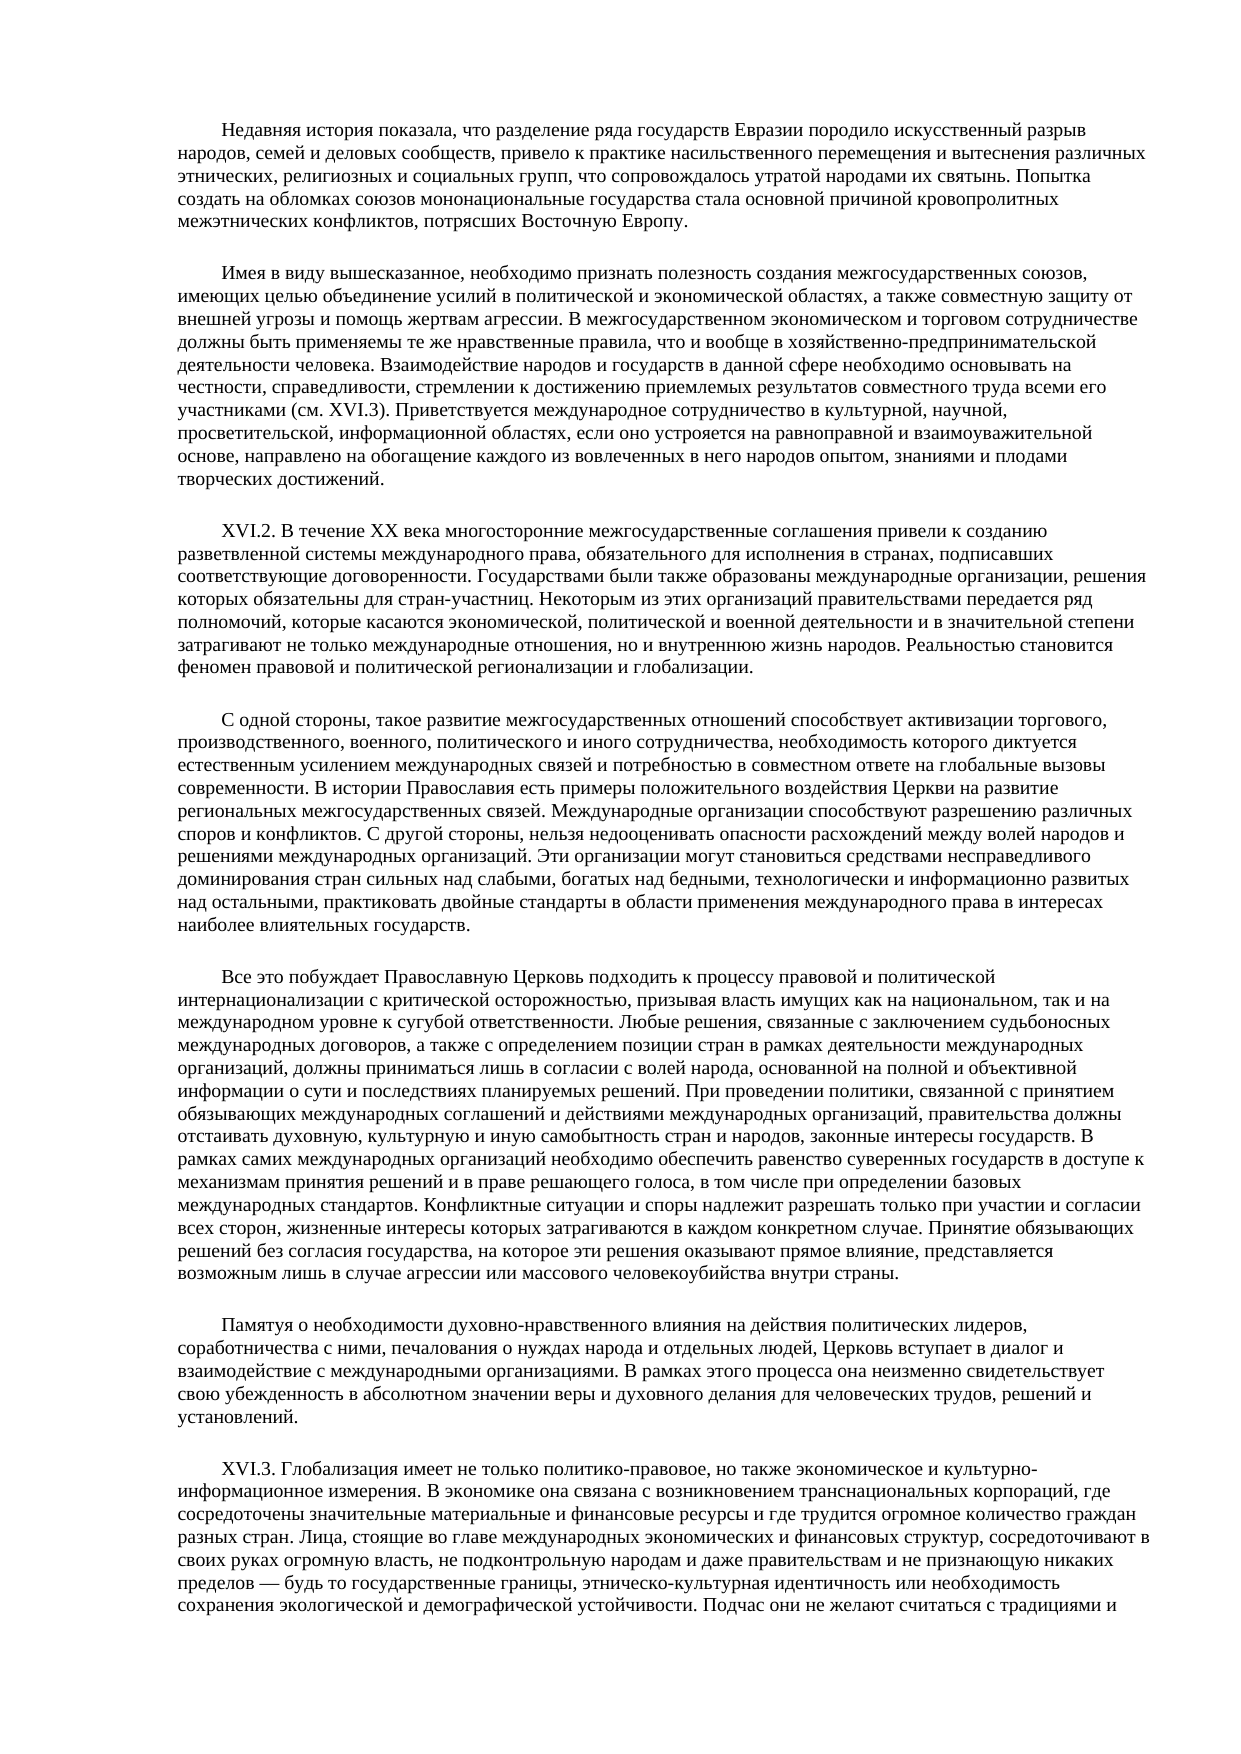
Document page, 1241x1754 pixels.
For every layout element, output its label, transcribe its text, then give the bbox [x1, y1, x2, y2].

text Имея в виду вышесказанное, необходимо признать полезность создания межгосударственных союзов, имеющих целью объединение усилий в политической и экономической областях, а также совместную защиту от внешней угрозы и помощь жертвам агрессии. В межгосударственном экономическом и торговом сотрудничестве должны быть применяемы те же нравственные правила, что и вообще в хозяйственно-предпринимательской деятельности человека. Взаимодействие народов и государств в данной сфере необходимо основывать на честности, справедливости, стремлении к достижению приемлемых результатов совместного труда всеми его участниками (см. XVI.3). Приветствуется международное сотрудничество в культурной, научной, просветительской, информационной областях, если оно устрояется на равноправной и взаимоуважительной основе, направлено на обогащение каждого из вовлеченных в него народов опытом, знаниями и плодами творческих достижений. [177, 261, 1152, 489]
text С одной стороны, такое развитие межгосударственных отношений способствует активизации торгового, производственного, военного, политического и иного сотрудничества, необходимость которого диктуется естественным усилением международных связей и потребностью в совместном ответе на глобальные вызовы современности. В истории Православия есть примеры положительного воздействия Церкви на развитие региональных межгосударственных связей. Международные организации способствуют разрешению различных споров и конфликтов. С другой стороны, нельзя недооценивать опасности расхождений между волей народов и решениями международных организаций. Эти организации могут становиться средствами несправедливого доминирования стран сильных над слабыми, богатых над бедными, технологически и информационно развитых над остальными, практиковать двойные стандарты в области применения международного права в интересах наиболее влиятельных государств. [177, 707, 1152, 936]
text Все это побуждает Православную Церковь подходить к процессу правовой и политической интернационализации с критической осторожностью, призывая власть имущих как на национальном, так и на международном уровне к сугубой ответственности. Любые решения, связанные с заключением судьбоносных международных договоров, а также с определением позиции стран в рамках деятельности международных организаций, должны приниматься лишь в согласии с волей народа, основанной на полной и объективной информации о сути и последствиях планируемых решений. При проведении политики, связанной с принятием обязывающих международных соглашений и действиями международных организаций, правительства должны отстаивать духовную, культурную и иную самобытность стран и народов, законные интересы государств. В рамках самих международных организаций необходимо обеспечить равенство суверенных государств в доступе к механизмам принятия решений и в праве решающего голоса, в том числе при определении базовых международных стандартов. Конфликтные ситуации и споры надлежит разрешать только при участии и согласии всех сторон, жизненные интересы которых затрагиваются в каждом конкретном случае. Принятие обязывающих решений без согласия государства, на которое эти решения оказывают прямое влияние, представляется возможным лишь в случае агрессии или массового человекоубийства внутри страны. [177, 965, 1152, 1284]
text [177, 1457, 1152, 1616]
text Памятуя о необходимости духовно-нравственного влияния на действия политических лидеров, соработничества с ними, печалования о нуждах народа и отдельных людей, Церковь вступает в диалог и взаимодействие с международными организациями. В рамках этого процесса она неизменно свидетельствует свою убежденность в абсолютном значении веры и духовного делания для человеческих трудов, решений и установлений. [177, 1313, 1152, 1427]
text XVI.2. В течение ХХ века многосторонние межгосударственные соглашения привели к созданию разветвленной системы международного права, обязательного для исполнения в странах, подписавших соответствующие договоренности. Государствами были также образованы международные организации, решения которых обязательны для стран-участниц. Некоторым из этих организаций правительствами передается ряд полномочий, которые касаются экономической, политической и военной деятельности и в значительной степени затрагивают не только международные отношения, но и внутреннюю жизнь народов. Реальностью становится феномен правовой и политической регионализации и глобализации. [177, 519, 1152, 678]
text Недавняя история показала, что разделение ряда государств Евразии породило искусственный разрыв народов, семей и деловых сообществ, привело к практике насильственного перемещения и вытеснения различных этнических, религиозных и социальных групп, что сопровождалось утратой народами их святынь. Попытка создать на обломках союзов мононациональные государства стала основной причиной кровопролитных межэтнических конфликтов, потрясших Восточную Европу. [177, 118, 1152, 232]
